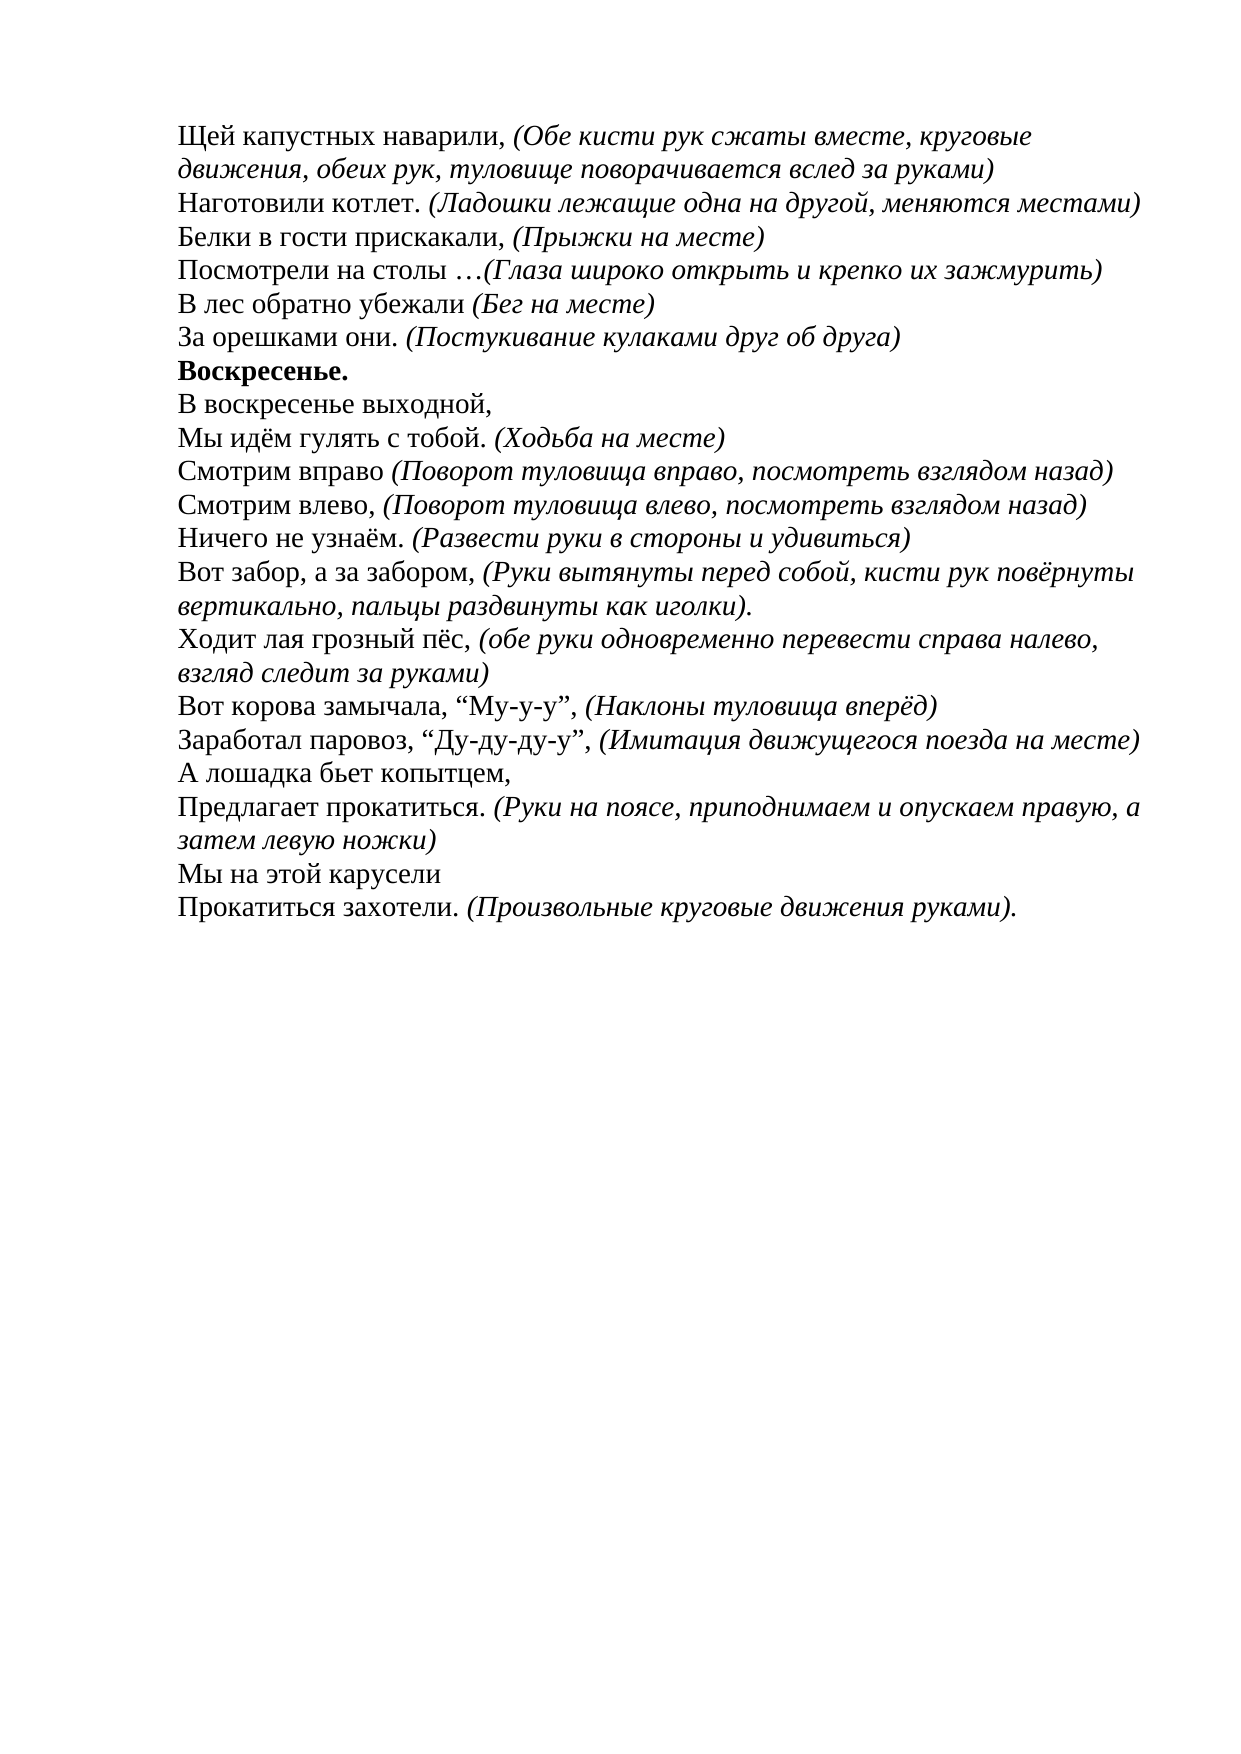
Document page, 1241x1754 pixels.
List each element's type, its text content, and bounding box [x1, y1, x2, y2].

text Воскресенье. [177, 353, 1152, 386]
text В воскресенье выходной, [177, 386, 1152, 420]
text Ходит лая грозный пёс, (обе руки одновременно перевести справа налево, взгляд следит за руками) [177, 621, 1152, 688]
text Заработал паровоз, “Ду-ду-ду-у”, (Имитация движущегося поезда на месте) [177, 722, 1152, 755]
text Посмотрели на столы …(Глаза широко открыть и крепко их зажмурить) [177, 252, 1152, 286]
text Смотрим влево, (Поворот туловища влево, посмотреть взглядом назад) [177, 487, 1152, 521]
text Наготовили котлет. (Ладошки лежащие одна на другой, меняются местами) [177, 185, 1152, 219]
text В лес обратно убежали (Бег на месте) [177, 286, 1152, 319]
text Мы на этой карусели [177, 856, 1152, 889]
text А лошадка бьет копытцем, [177, 755, 1152, 789]
text Вот забор, а за забором, (Руки вытянуты перед собой, кисти рук повёрнуты вертикально, пальцы раздвинуты как иголки). [177, 554, 1152, 621]
text Предлагает прокатиться. (Руки на поясе, приподнимаем и опускаем правую, а затем левую ножки) [177, 789, 1152, 856]
text Мы идём гулять с тобой. (Ходьба на месте) [177, 420, 1152, 453]
text Прокатиться захотели. (Произвольные круговые движения руками). [177, 889, 1152, 923]
text За орешками они. (Постукивание кулаками друг об друга) [177, 319, 1152, 353]
text Вот корова замычала, “Му-у-у”, (Наклоны туловища вперёд) [177, 688, 1152, 722]
text Щей капустных наварили, (Обе кисти рук сжаты вместе, круговые движения, обеих рук, туловище поворачивается вслед за руками) [177, 118, 1152, 185]
text Смотрим вправо (Поворот туловища вправо, посмотреть взглядом назад) [177, 453, 1152, 487]
text Ничего не узнаём. (Развести руки в стороны и удивиться) [177, 521, 1152, 554]
text Белки в гости прискакали, (Прыжки на месте) [177, 219, 1152, 252]
